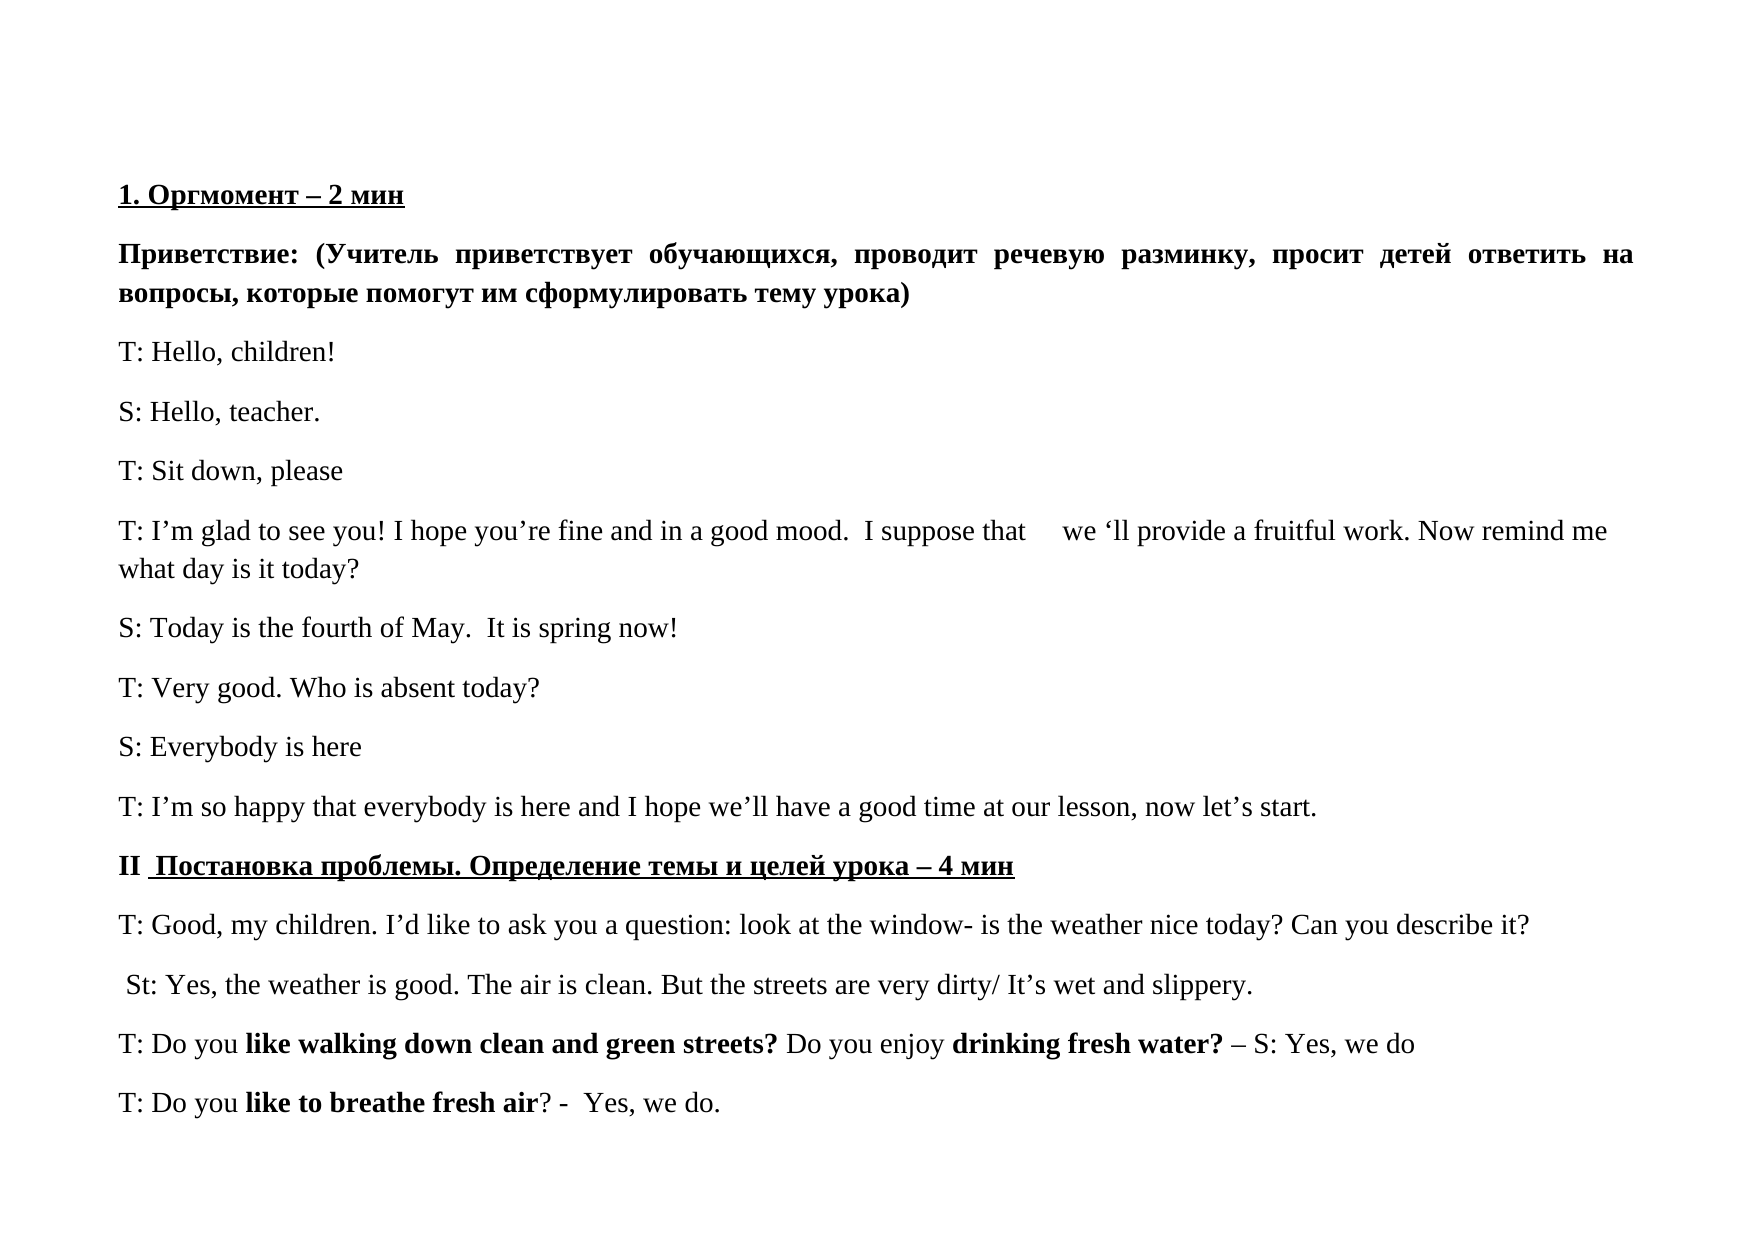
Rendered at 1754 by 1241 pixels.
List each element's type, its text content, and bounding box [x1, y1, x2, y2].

text S: Everybody is here [118, 729, 1636, 763]
text T: Do you like walking down clean and green streets? Do you enjoy drinking fresh water? – S: Yes, we do [118, 1026, 1636, 1060]
text T: I’m so happy that everybody is here and I hope we’ll have a good time at our lesson, now let’s start. [118, 789, 1636, 822]
text T: I’m glad to see you! I hope you’re fine and in a good mood. I suppose that we ‘ll provide a fruitful work. Now remind me what day is it today? [118, 513, 1636, 585]
text St: Yes, the weather is good. The air is clean. But the streets are very dirty/ It’s wet and slippery. [118, 967, 1636, 1000]
text S: Today is the fourth of May. It is spring now! [118, 611, 1636, 644]
text 1. Оргмомент – 2 мин [118, 177, 1636, 211]
text T: Hello, children! [118, 334, 1636, 368]
text T: Very good. Who is absent today? [118, 670, 1636, 703]
text II Постановка проблемы. Определение темы и целей урока – 4 мин [118, 848, 1636, 882]
text T: Do you like to breathe fresh air? - Yes, we do. [118, 1086, 1636, 1119]
text S: Hello, teacher. [118, 394, 1636, 427]
text T: Good, my children. I’d like to ask you a question: look at the window- is the weather nice today? Can you describe it? [118, 907, 1636, 941]
text Приветствие: (Учитель приветствует обучающихся, проводит речевую разминку, просит детей ответить на вопросы, которые помогут им сформулировать тему урока) [118, 237, 1636, 309]
text T: Sit down, please [118, 453, 1636, 487]
